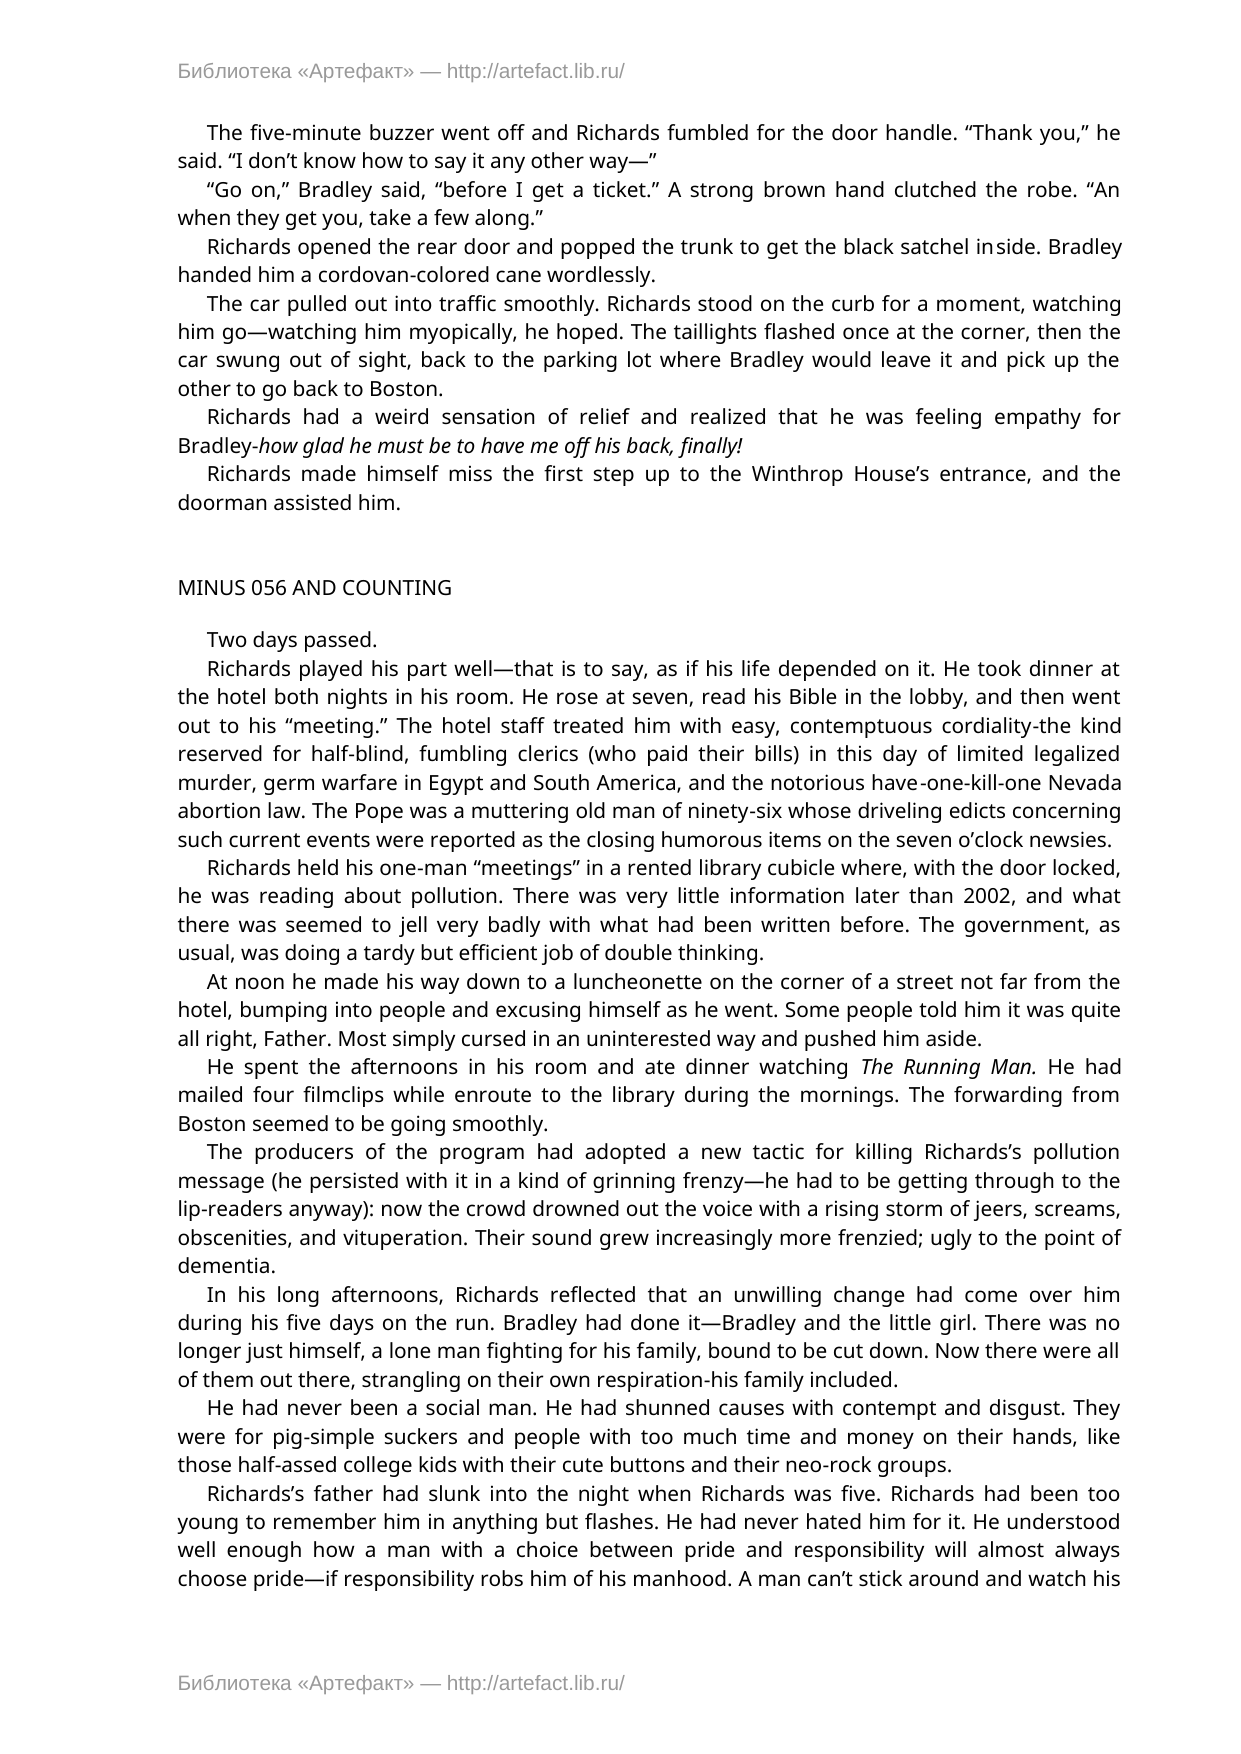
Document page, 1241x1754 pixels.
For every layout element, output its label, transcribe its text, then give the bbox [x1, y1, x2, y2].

text Richards had a weird sensation of relief and realized that he was feeling empathy for Bradley-how glad he must be to have me off his back, finally! [177, 402, 1122, 459]
subtitle MINUS 056 AND COUNTING [177, 573, 1122, 602]
text Richards played his part well—that is to say, as if his life depended on it. He took dinner at the hotel both nights in his room. He rose at seven, read his Bible in the lobby, and then went out to his “meeting.” The hotel staff treated him with easy, contemptuous cordiality-the kind reserved for half-blind, fumbling clerics (who paid their bills) in this day of limited legalized murder, germ warfare in Egypt and South America, and the notorious have-one-kill-one Nevada abortion law. The Pope was a muttering old man of ninety-six whose driveling edicts concerning such current events were reported as the closing humorous items on the seven o’clock newsies. [177, 654, 1122, 853]
text At noon he made his way down to a luncheonette on the corner of a street not far from the hotel, bumping into people and excusing himself as he went. Some people told him it was quite all right, Father. Most simply cursed in an uninterested way and pushed him aside. [177, 967, 1122, 1052]
text Richards made himself miss the first step up to the Winthrop House’s entrance, and the doorman assisted him. [177, 459, 1122, 516]
text Richards opened the rear door and popped the trunk to get the black satchel inside. Bradley handed him a cordovan-colored cane wordlessly. [177, 232, 1122, 289]
text He had never been a social man. He had shunned causes with contempt and disgust. They were for pig-simple suckers and people with too much time and money on their hands, like those half-assed college kids with their cute buttons and their neo-rock groups. [177, 1393, 1122, 1479]
text The five-minute buzzer went off and Richards fumbled for the door handle. “Thank you,” he said. “I don’t know how to say it any other way—” [177, 118, 1122, 175]
text Richards held his one-man “meetings” in a rented library cubicle where, with the door locked, he was reading about pollution. There was very little information later than 2002, and what there was seemed to jell very badly with what had been written before. The government, as usual, was doing a tardy but efficient job of double thinking. [177, 853, 1122, 967]
text The car pulled out into traffic smoothly. Richards stood on the curb for a moment, watching him go—watching him myopically, he hoped. The taillights flashed once at the corner, then the car swung out of sight, back to the parking lot where Bradley would leave it and pick up the other to go back to Boston. [177, 289, 1122, 402]
text Two days passed. [177, 626, 1122, 654]
text “Go on,” Bradley said, “before I get a ticket.” A strong brown hand clutched the robe. “An when they get you, take a few along.” [177, 175, 1122, 232]
text In his long afternoons, Richards reflected that an unwilling change had come over him during his five days on the run. Bradley had done it—Bradley and the little girl. There was no longer just himself, a lone man fighting for his family, bound to be cut down. Now there were all of them out there, strangling on their own respiration-his family included. [177, 1280, 1122, 1393]
text The producers of the program had adopted a new tactic for killing Richards’s pollution message (he persisted with it in a kind of grinning frenzy—he had to be getting through to the lip-readers anyway): now the crowd drowned out the voice with a rising storm of jeers, screams, obscenities, and vituperation. Their sound grew increasingly more frenzied; ugly to the point of dementia. [177, 1137, 1122, 1280]
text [177, 1479, 1122, 1592]
text He spent the afternoons in his room and ate dinner watching The Running Man. He had mailed four filmclips while enroute to the library during the mornings. The forwarding from Boston seemed to be going smoothly. [177, 1052, 1122, 1137]
